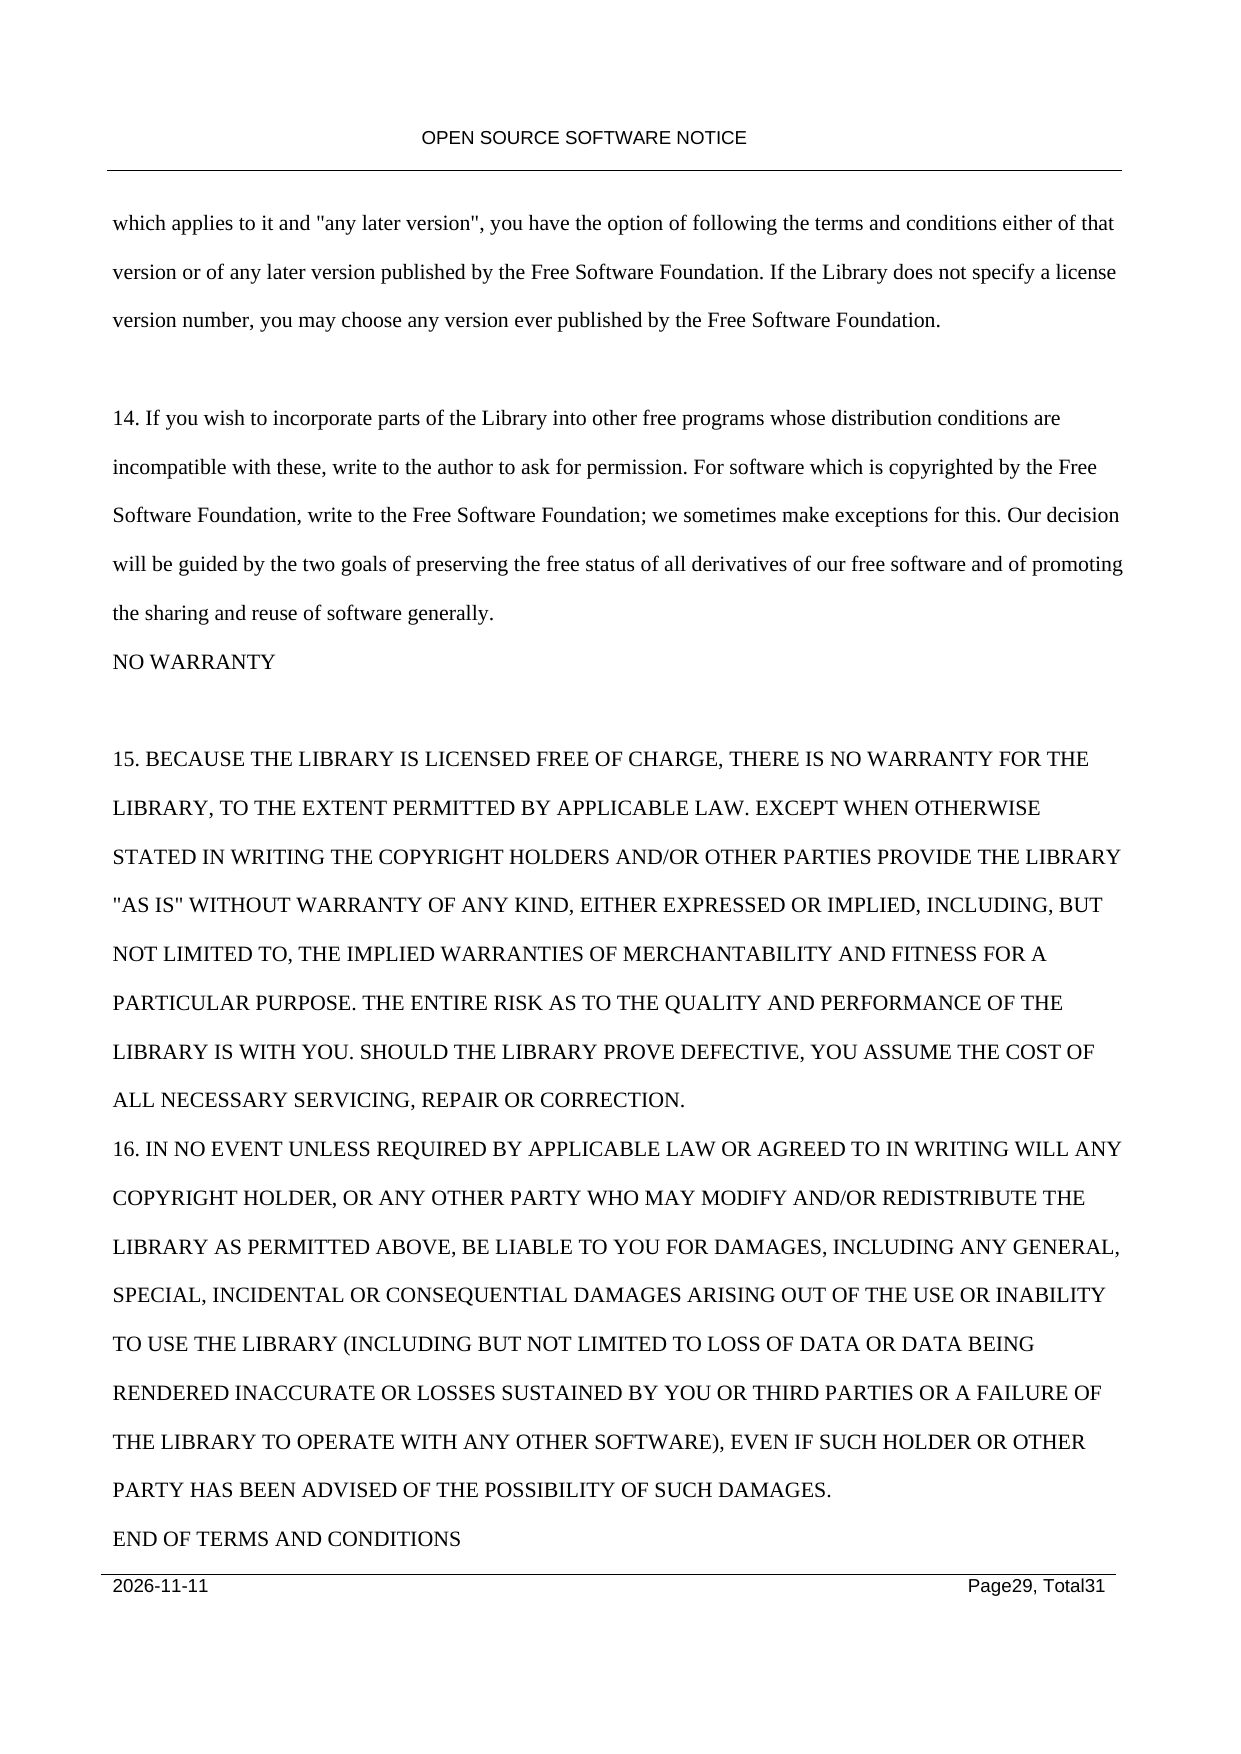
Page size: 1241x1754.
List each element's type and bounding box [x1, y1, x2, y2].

text [112, 206, 1128, 1555]
